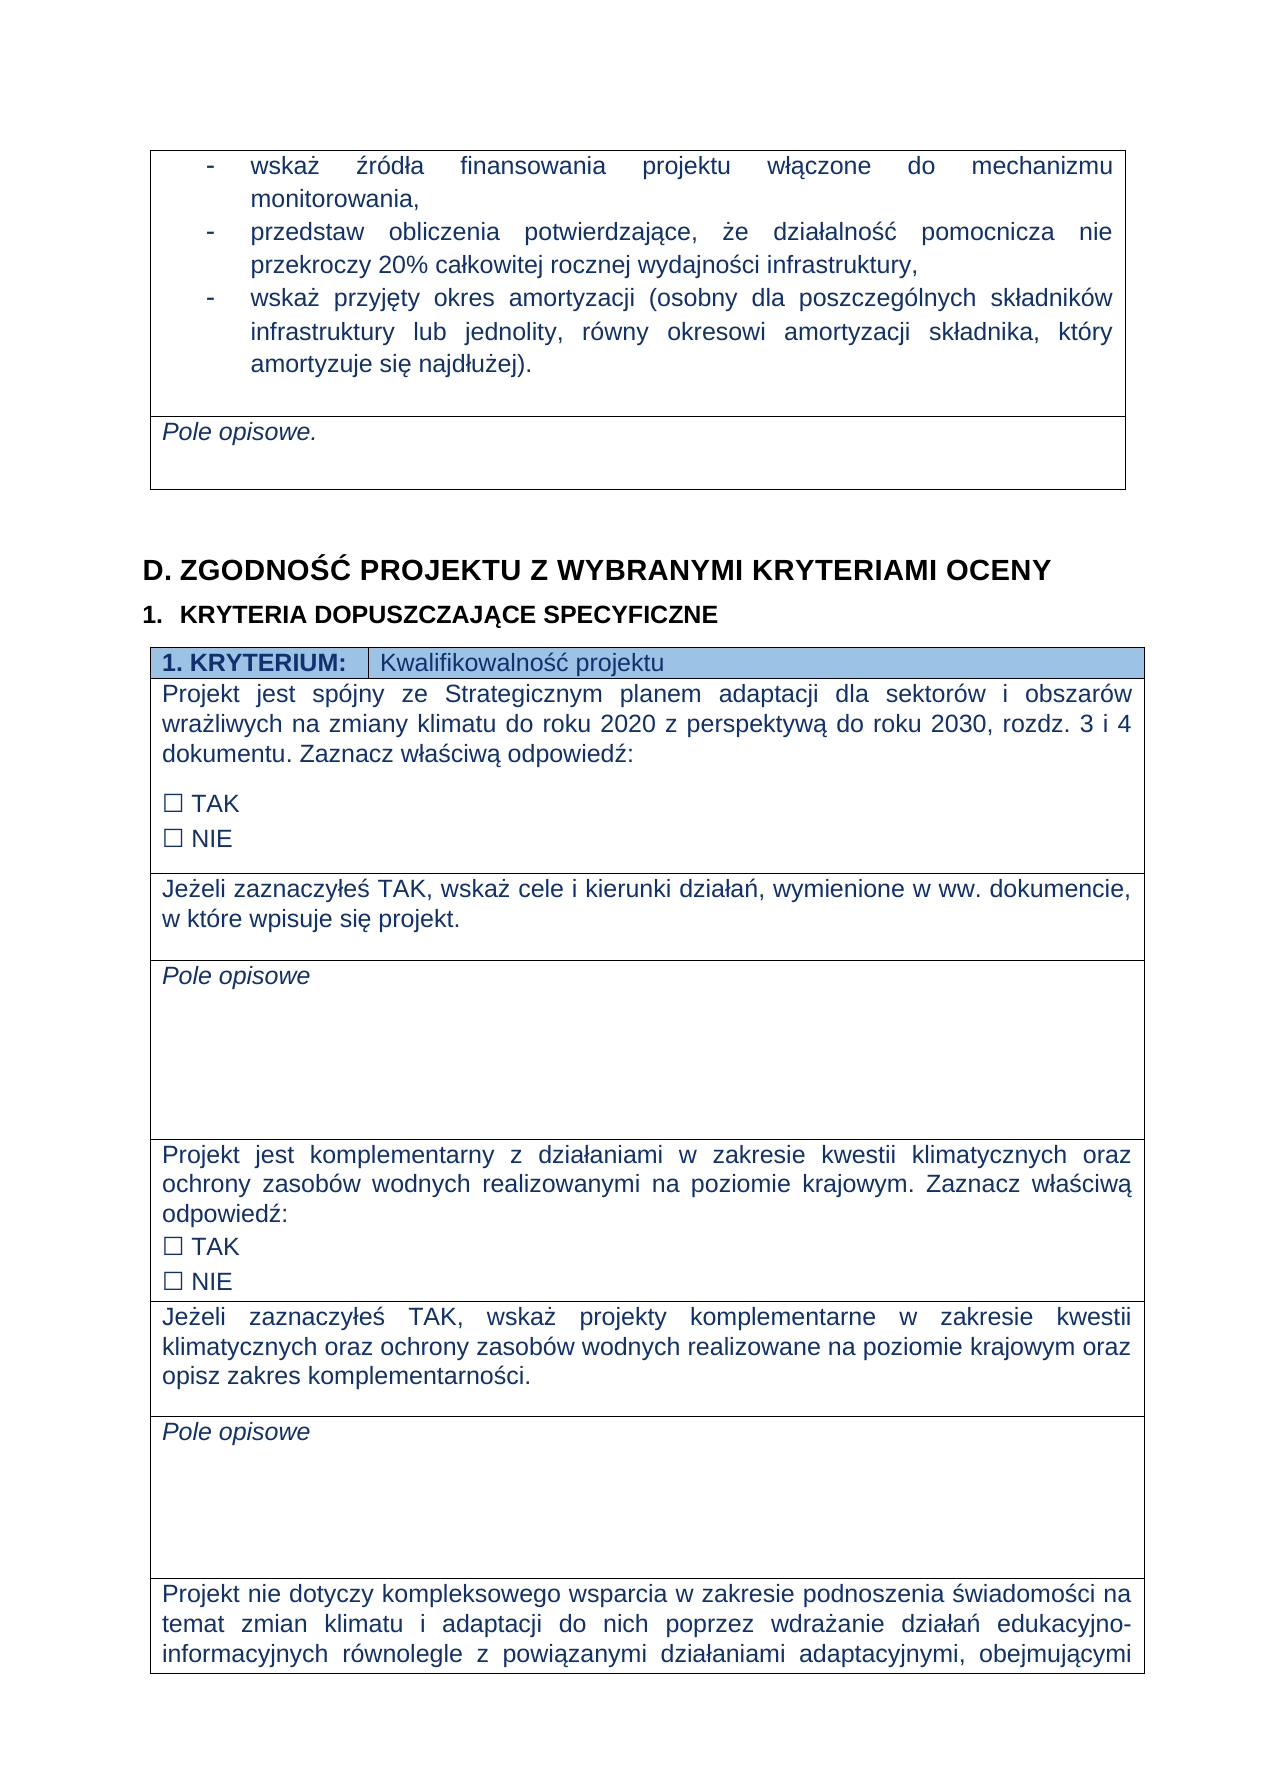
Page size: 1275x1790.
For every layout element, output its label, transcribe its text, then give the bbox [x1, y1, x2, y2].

table_cell Pole opisowe [151, 1417, 1144, 1578]
table_cell Pole opisowe. [151, 417, 1125, 489]
subtitle zgodność projektu z WYBRANYMI Kryteriami oceny [142, 553, 1125, 586]
table_cell Pole opisowe [151, 961, 1144, 1139]
list KRYTERIA DOPUSZCZAJĄCE SPECYFICZNE [142, 600, 1125, 629]
table_cell Jeżeli zaznaczyłeś TAK, wskaż projekty komplementarne w zakresie kwestii klimatycznych oraz ochrony zasobów wodnych realizowane na poziomie krajowym oraz opisz zakres komplementarności. [151, 1302, 1144, 1416]
table_cell Projekt jest spójny ze Strategicznym planem adaptacji dla sektorów i obszarów wrażliwych na zmiany klimatu do roku 2020 z perspektywą do roku 2030, rozdz. 3 i 4 dokumentu. Zaznacz właściwą odpowiedź: ☐ TAK ☐ NIE [151, 679, 1144, 873]
table_header 1. KRYTERIUM: [151, 648, 368, 678]
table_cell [151, 151, 1125, 416]
table_cell Jeżeli zaznaczyłeś TAK, wskaż cele i kierunki działań, wymienione w ww. dokumencie, w które wpisuje się projekt. [151, 874, 1144, 960]
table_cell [151, 1579, 1144, 1673]
table_header Kwalifikowalność projektu [369, 648, 1144, 678]
table_cell Projekt jest komplementarny z działaniami w zakresie kwestii klimatycznych oraz ochrony zasobów wodnych realizowanymi na poziomie krajowym. Zaznacz właściwą odpowiedź: ☐ TAK ☐ NIE [151, 1140, 1144, 1301]
